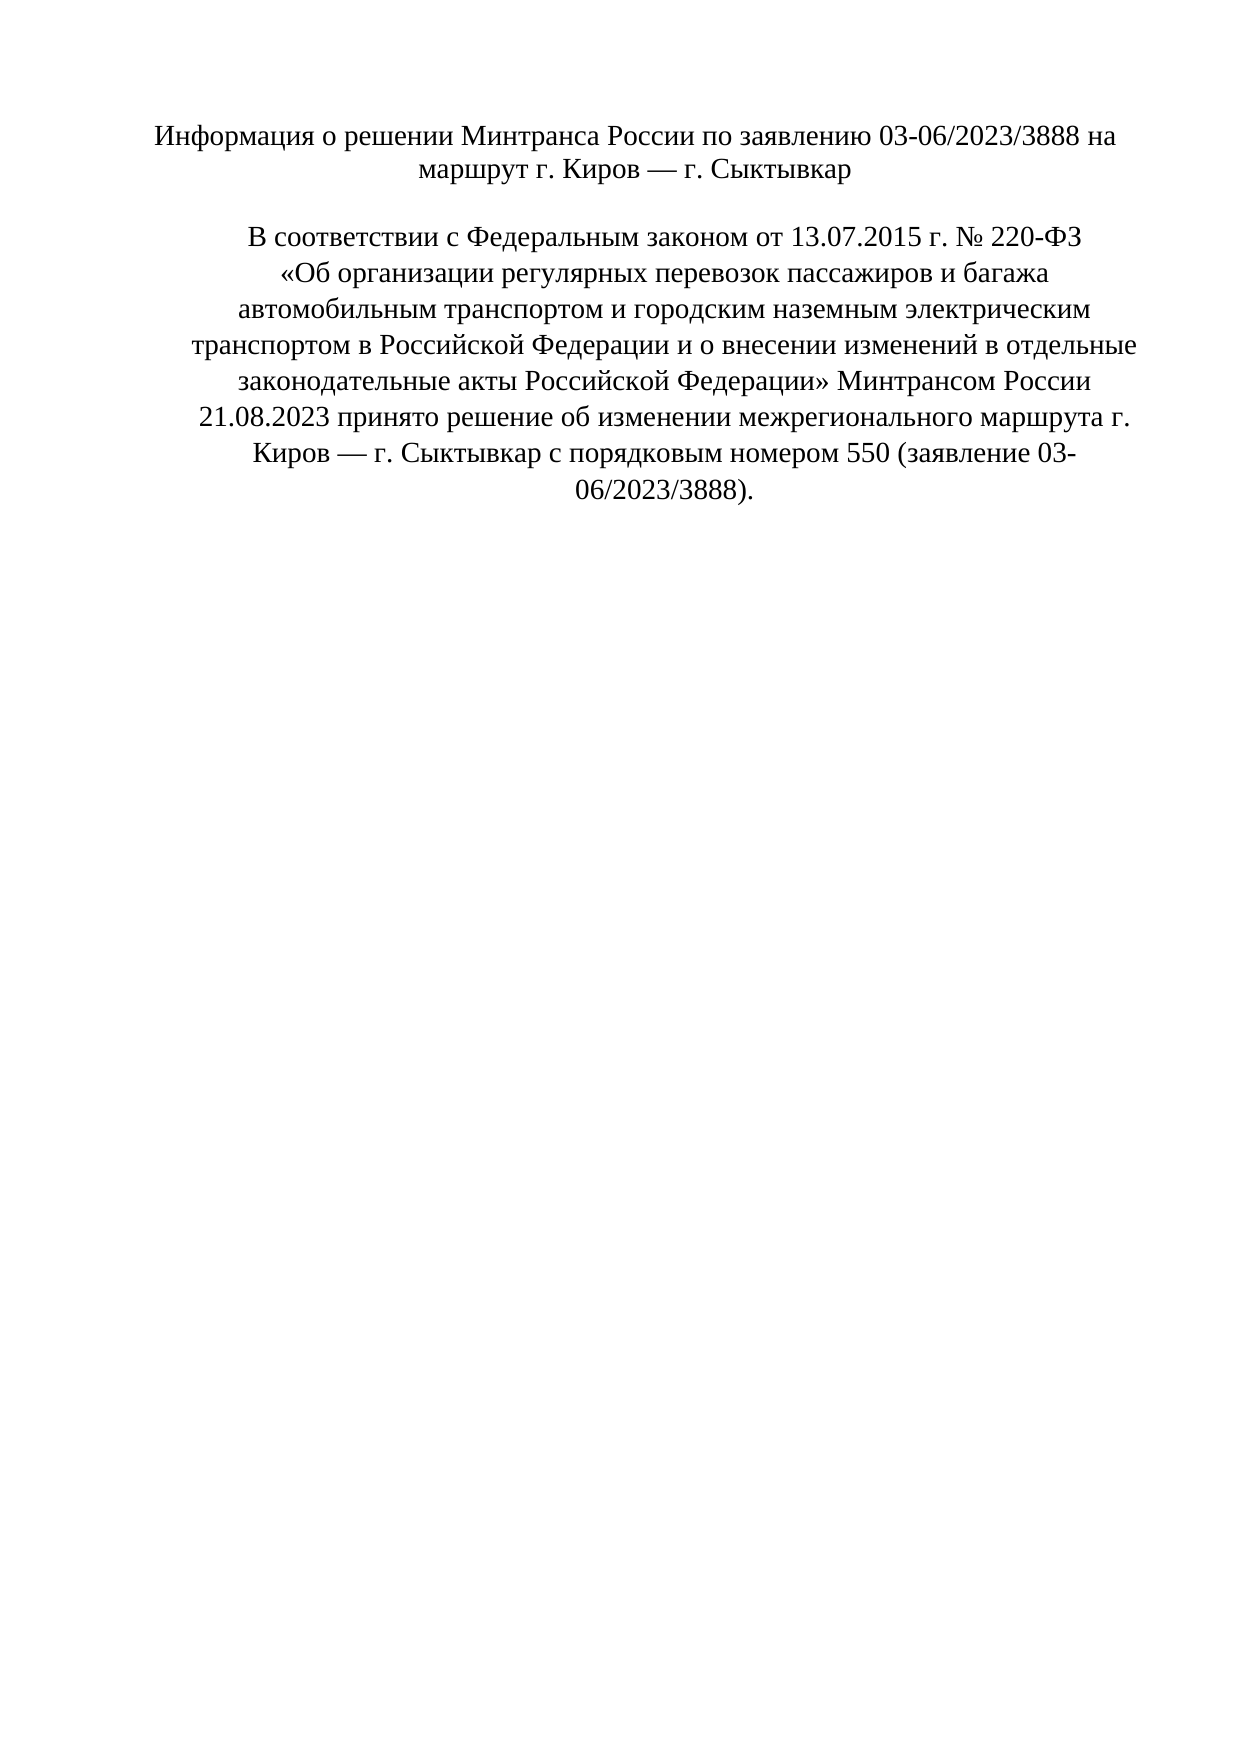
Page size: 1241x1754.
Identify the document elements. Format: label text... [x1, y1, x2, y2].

text Информация о решении Минтранса России по заявлению 03-06/2023/3888 на маршрут г. Киров — г. Сыктывкар [118, 118, 1152, 185]
text В соответствии с Федеральным законом от 13.07.2015 г. № 220-ФЗ «Об организации регулярных перевозок пассажиров и багажа автомобильным транспортом и городским наземным электрическим транспортом в Российской Федерации и о внесении изменений в отдельные законодательные акты Российской Федерации» Минтрансом России 21.08.2023 принято решение об изменении межрегионального маршрута г. Киров — г. Сыктывкар с порядковым номером 550 (заявление 03-06/2023/3888). [177, 219, 1152, 505]
